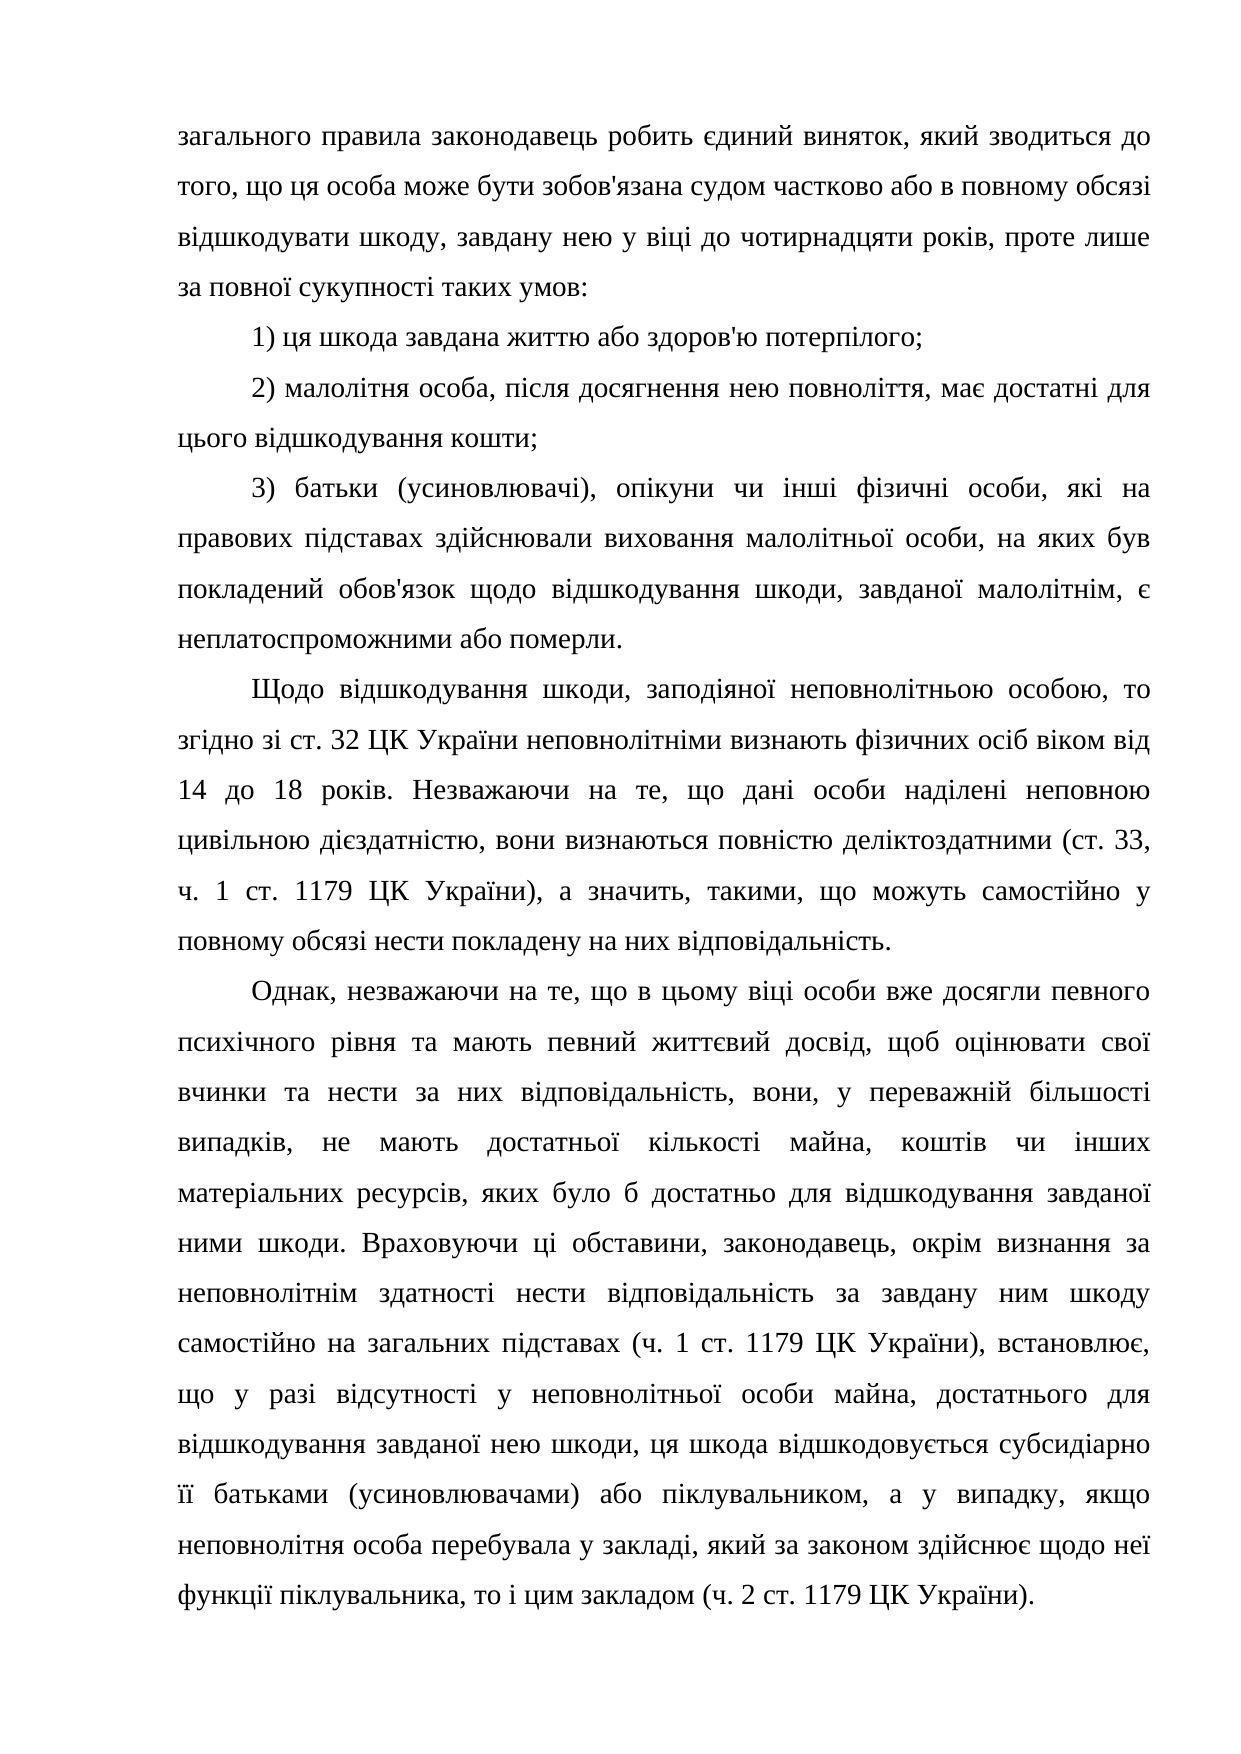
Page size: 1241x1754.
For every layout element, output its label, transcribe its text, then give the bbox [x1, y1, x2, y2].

text 3) батьки (усиновлювачі), опікуни чи інші фізичні особи, які на правових підставах здійснювали виховання малолітньої особи, на яких був покладений обов'язок щодо відшкодування шкоди, завданої малолітнім, є неплатоспроможними або померли. [177, 470, 1152, 655]
text Однак, незважаючи на те, що в цьому віці особи вже досягли певного психічного рівня та мають певний життєвий досвід, щоб оцінювати свої вчинки та нести за них відповідальність, вони, у переважній більшості випадків, не мають достатньої кількості майна, коштів чи інших матеріальних ресурсів, яких було б достатньо для відшкодування завданої ними шкоди. Враховуючи ці обставини, законодавець, окрім визнання за неповнолітнім здатності нести відповідальність за завдану ним шкоду самостійно на загальних підставах (ч. 1 ст. 1179 ЦК України), встановлює, що у разі відсутності у неповнолітньої особи майна, достатнього для відшкодування завданої нею шкоди, ця шкода відшкодовується субсидіарно її батьками (усиновлювачами) або піклувальником, а у випадку, якщо неповнолітня особа перебувала у закладі, який за законом здійснює щодо неї функції піклувальника, то і цим закладом (ч. 2 ст. 1179 ЦК України). [177, 973, 1152, 1611]
text 2) малолітня особа, після досягнення нею повноліття, має достатні для цього відшкодування кошти; [177, 370, 1152, 453]
text Щодо відшкодування шкоди, заподіяної неповнолітньою особою, то згідно зі ст. 32 ЦК України неповнолітніми визнають фізичних осіб віком від 14 до 18 років. Незважаючи на те, що дані особи наділені неповною цивільною дієздатністю, вони визнаються повністю деліктоздатними (ст. 33, ч. 1 ст. 1179 ЦК України), а значить, такими, що можуть самостійно у повному обсязі нести покладену на них відповідальність. [177, 672, 1152, 957]
text 1) ця шкода завдана життю або здоров'ю потерпілого; [177, 319, 1152, 353]
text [177, 118, 1152, 303]
